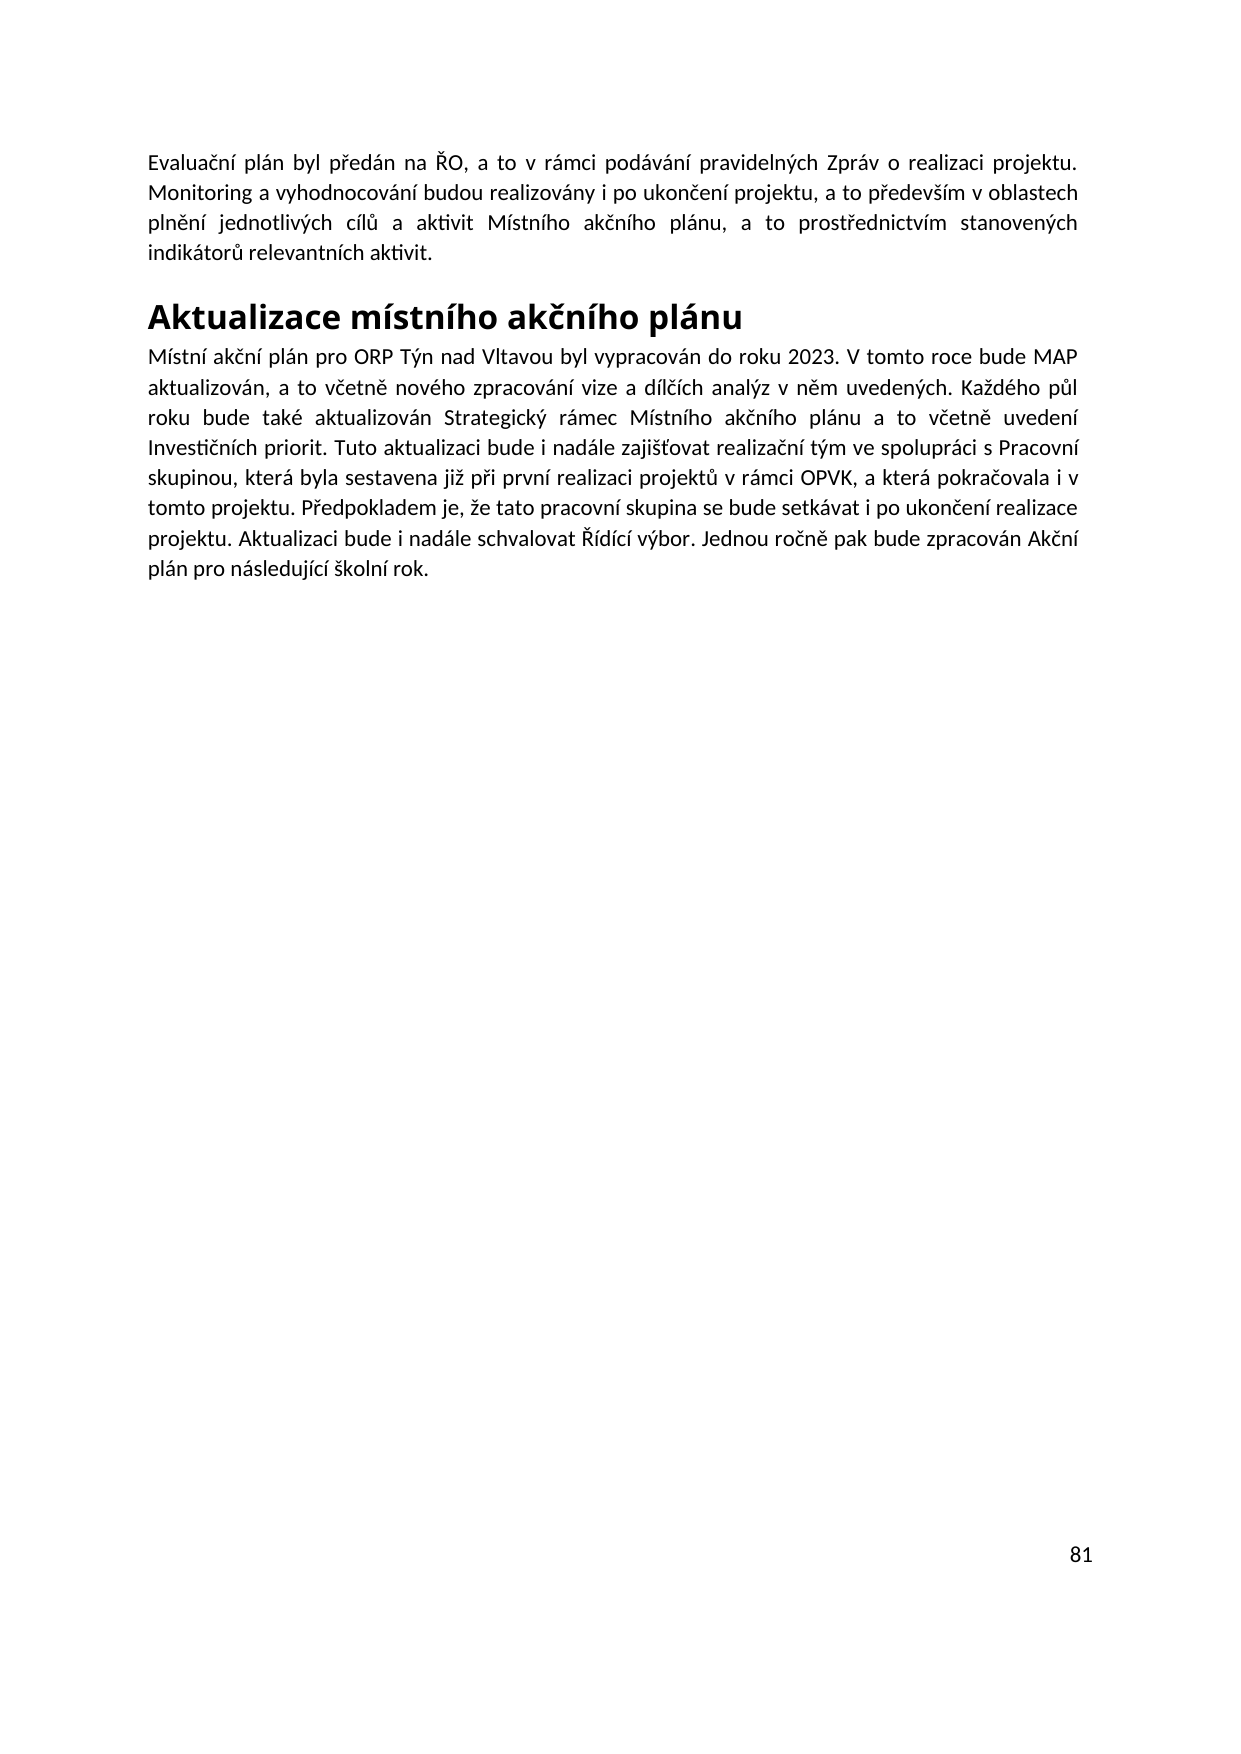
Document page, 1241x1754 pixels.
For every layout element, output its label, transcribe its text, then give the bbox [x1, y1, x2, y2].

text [148, 148, 1080, 266]
text Místní akční plán pro ORP Týn nad Vltavou byl vypracován do roku 2023. V tomto roce bude MAP aktualizován, a to včetně nového zpracování vize a dílčích analýz v něm uvedených. Každého půl roku bude také aktualizován Strategický rámec Místního akčního plánu a to včetně uvedení Investičních priorit. Tuto aktualizaci bude i nadále zajišťovat realizační tým ve spolupráci s Pracovní skupinou, která byla sestavena již při první realizaci projektů v rámci OPVK, a která pokračovala i v tomto projektu. Předpokladem je, že tato pracovní skupina se bude setkávat i po ukončení realizace projektu. Aktualizaci bude i nadále schvalovat Řídící výbor. Jednou ročně pak bude zpracován Akční plán pro následující školní rok. [148, 342, 1080, 582]
subtitle Aktualizace místního akčního plánu [148, 293, 1093, 339]
